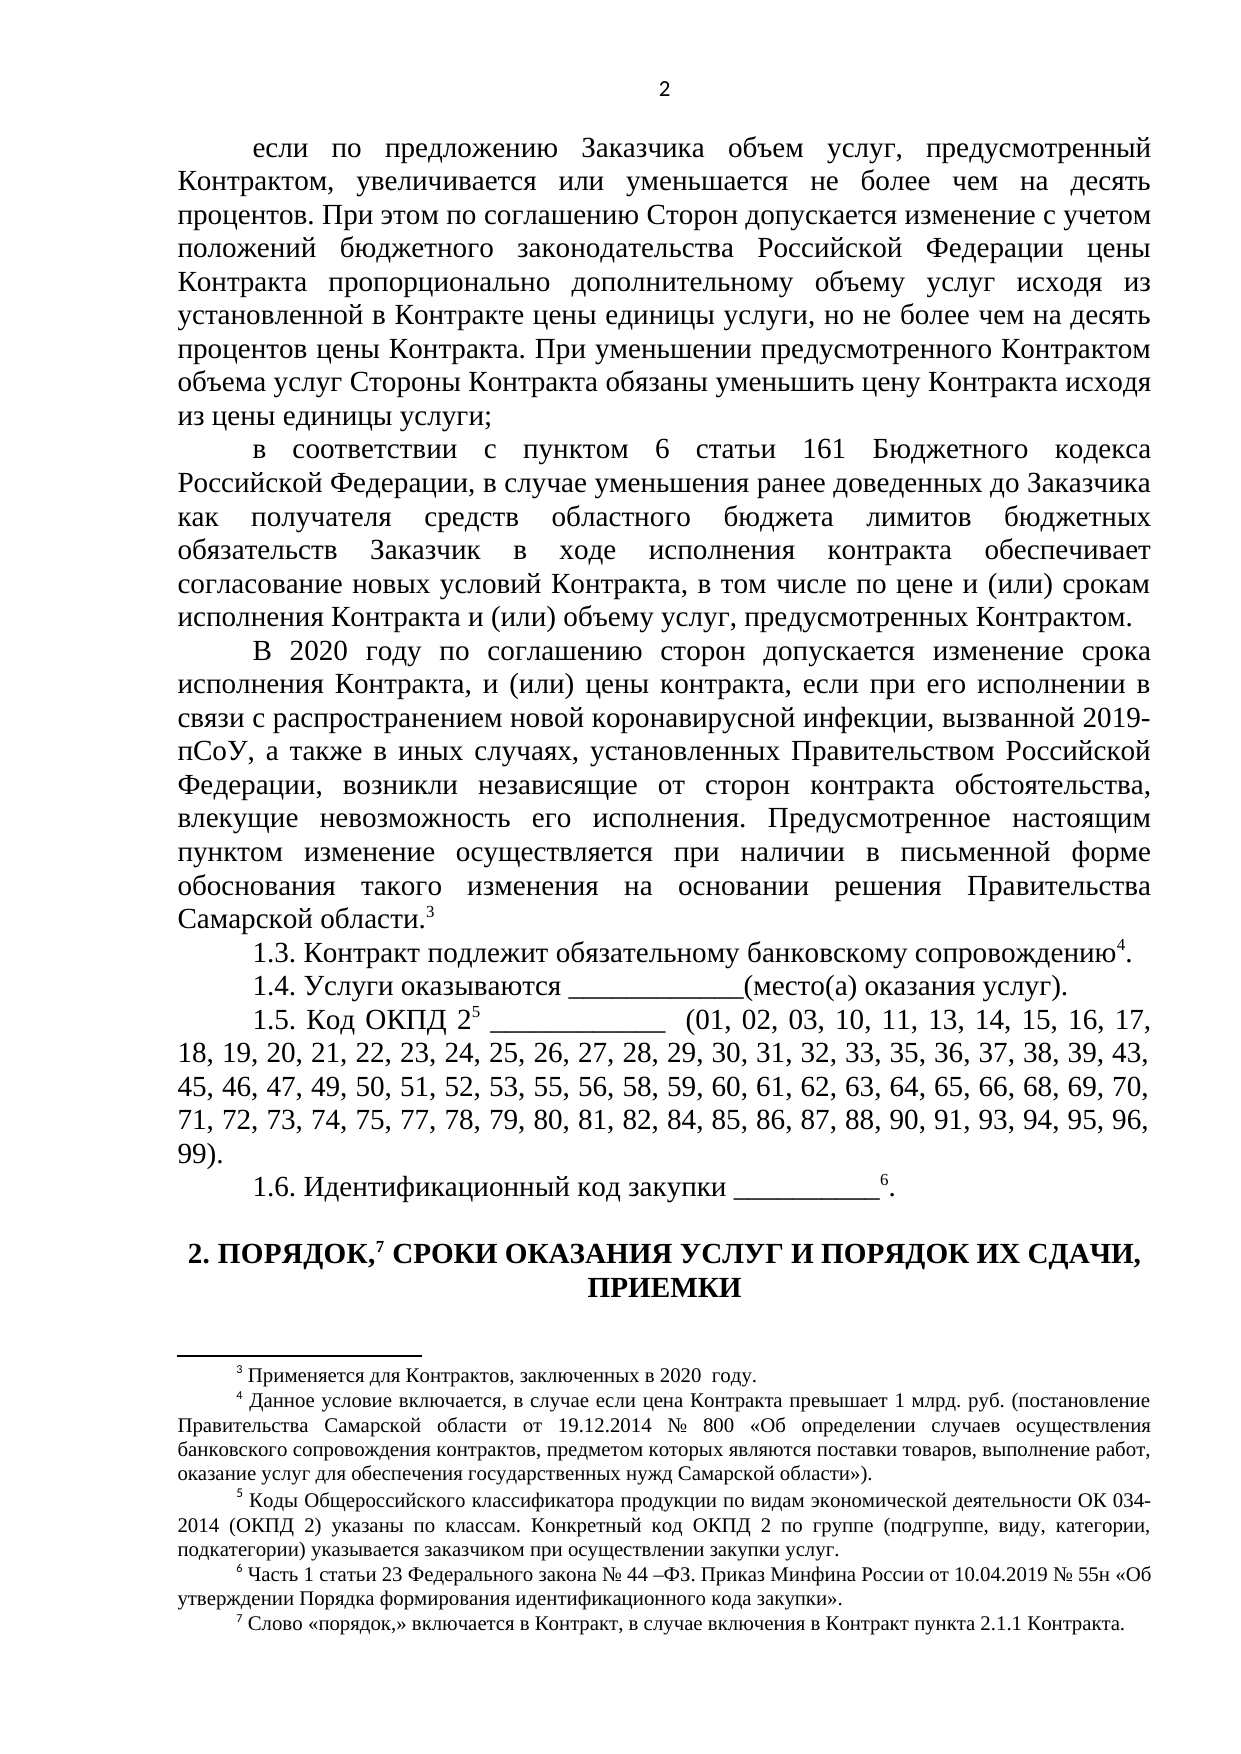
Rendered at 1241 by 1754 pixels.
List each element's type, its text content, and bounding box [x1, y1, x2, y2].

text В 2020 году по соглашению сторон допускается изменение срока исполнения Контракта, и (или) цены контракта, если при его исполнении в связи с распространением новой коронавирусной инфекции, вызванной 2019-пСоУ, а также в иных случаях, установленных Правительством Российской Федерации, возникли независящие от сторон контракта обстоятельства, влекущие невозможность его исполнения. Предусмотренное настоящим пунктом изменение осуществляется при наличии в письменной форме обоснования такого изменения на основании решения Правительства Самарской области. [177, 633, 1152, 935]
text в соответствии с пунктом 6 статьи 161 Бюджетного кодекса Российской Федерации, в случае уменьшения ранее доведенных до Заказчика как получателя средств областного бюджета лимитов бюджетных обязательств Заказчик в ходе исполнения контракта обеспечивает согласование новых условий Контракта, в том числе по цене и (или) срокам исполнения Контракта и (или) объему услуг, предусмотренных Контрактом. [177, 432, 1152, 633]
text 1.6. Идентификационный код закупки __________. [177, 1169, 1152, 1203]
text 1.4. Услуги оказываются ____________(место(а) оказания услуг). [177, 968, 1152, 1002]
text 1.3. Контракт подлежит обязательному банковскому сопровождению. [177, 935, 1152, 968]
text 1.5. Код ОКПД 2 ____________ (01, 02, 03, 10, 11, 13, 14, 15, 16, 17, 18, 19, 20, 21, 22, 23, 24, 25, 26, 27, 28, 29, 30, 31, 32, 33, 35, 36, 37, 38, 39, 43, 45, 46, 47, 49, 50, 51, 52, 53, 55, 56, 58, 59, 60, 61, 62, 63, 64, 65, 66, 68, 69, 70, 71, 72, 73, 74, 75, 77, 78, 79, 80, 81, 82, 84, 85, 86, 87, 88, 90, 91, 93, 94, 95, 96, 99). [177, 1002, 1152, 1169]
text 2. ПОРЯДОК, СРОКИ ОКАЗАНИЯ УСЛУГ И ПОРЯДОК ИХ СДАЧИ, ПРИЕМКИ [177, 1237, 1152, 1304]
text если по предложению Заказчика объем услуг, предусмотренный Контрактом, увеличивается или уменьшается не более чем на десять процентов. При этом по соглашению Сторон допускается изменение с учетом положений бюджетного законодательства Российской Федерации цены Контракта пропорционально дополнительному объему услуг исходя из установленной в Контракте цены единицы услуги, но не более чем на десять процентов цены Контракта. При уменьшении предусмотренного Контрактом объема услуг Стороны Контракта обязаны уменьшить цену Контракта исходя из цены единицы услуги; [177, 130, 1152, 432]
